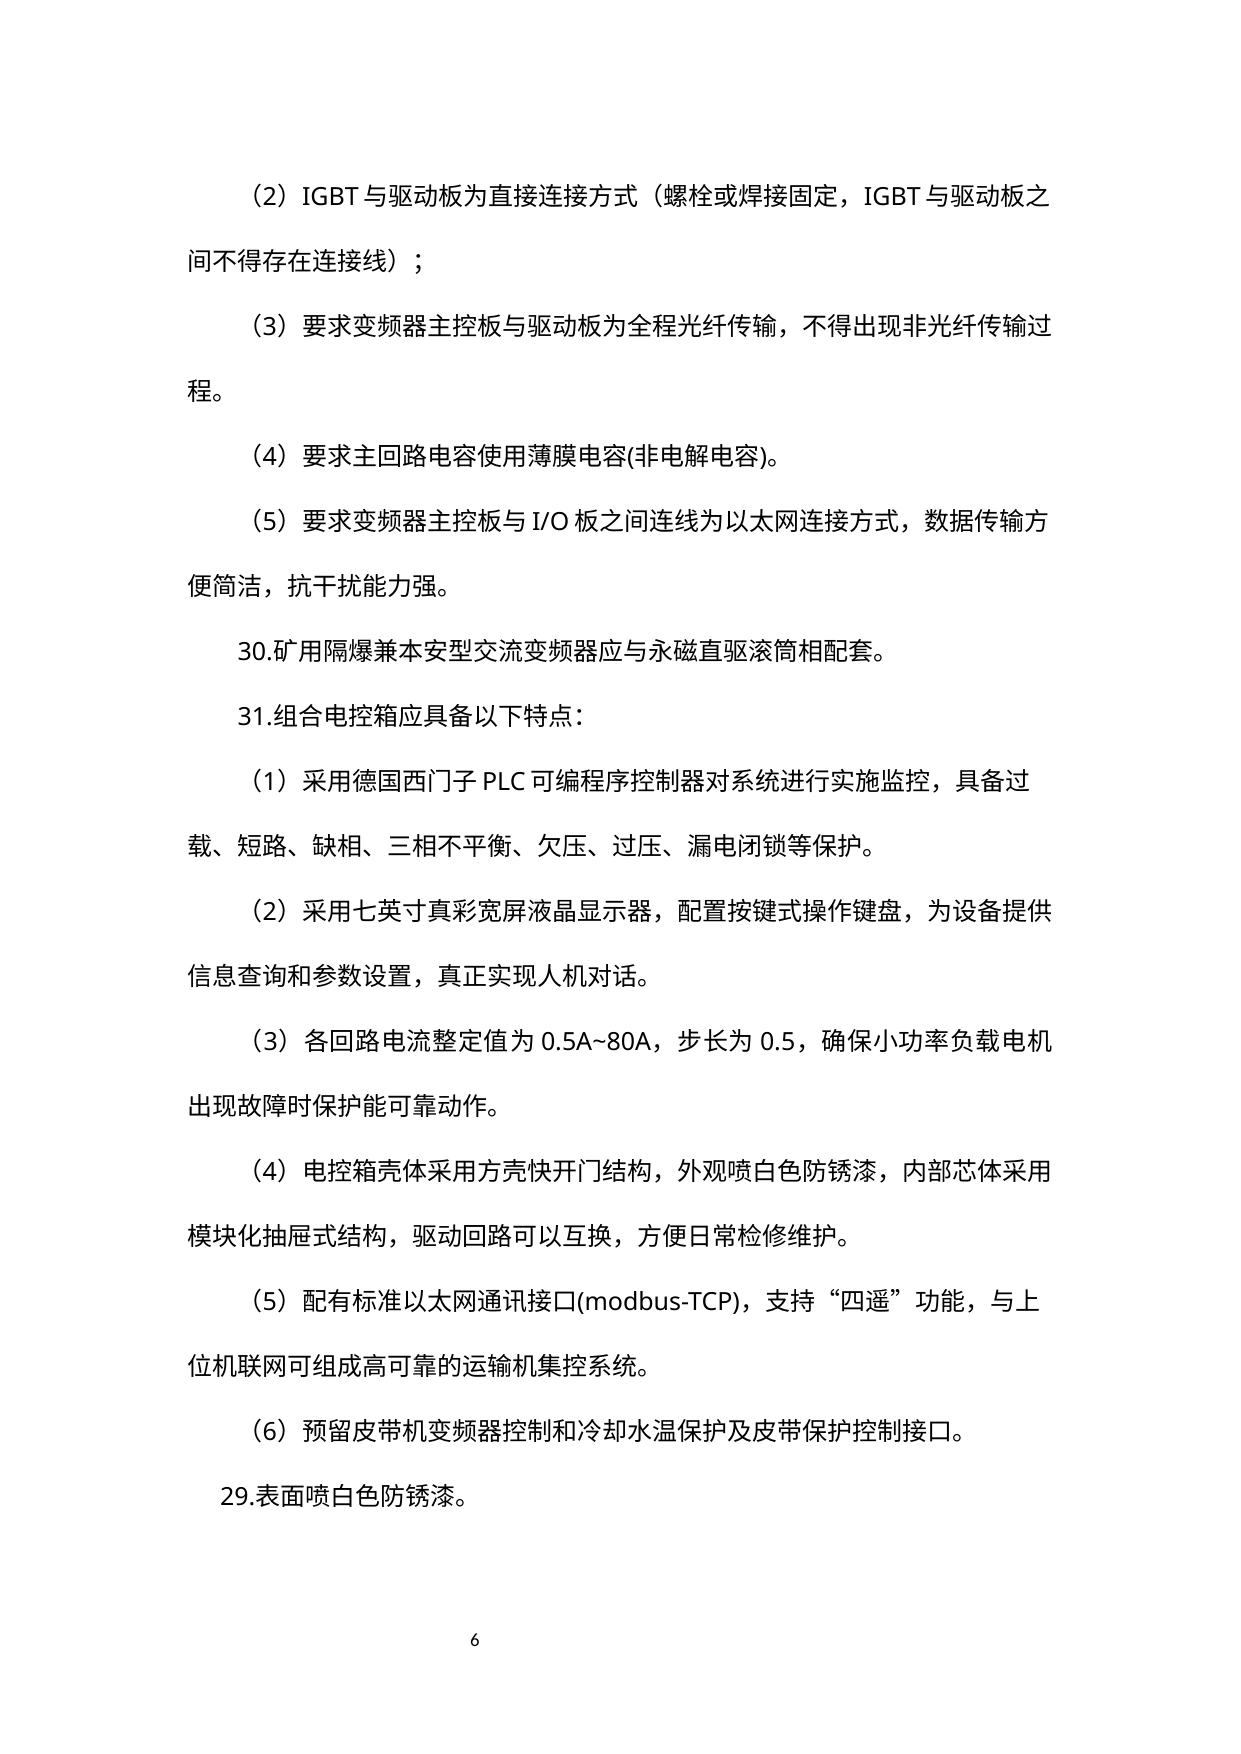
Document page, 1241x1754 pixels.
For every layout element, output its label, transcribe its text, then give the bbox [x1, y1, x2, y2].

text 29.表面喷白色防锈漆。 [187, 1462, 1053, 1527]
list （5）要求变频器主控板与I/O板之间连线为以太网连接方式，数据传输方便简洁，抗干扰能力强。 [187, 487, 1053, 617]
list （4）要求主回路电容使用薄膜电容(非电解电容)。 [187, 422, 1053, 487]
list （5）配有标准以太网通讯接口(modbus-TCP)，支持“四遥”功能，与上位机联网可组成高可靠的运输机集控系统。 [187, 1267, 1053, 1397]
list （2）IGBT与驱动板为直接连接方式（螺栓或焊接固定，IGBT与驱动板之间不得存在连接线）； [187, 162, 1053, 292]
list 30.矿用隔爆兼本安型交流变频器应与永磁直驱滚筒相配套。 [187, 617, 1053, 682]
list 31.组合电控箱应具备以下特点： [187, 682, 1053, 747]
list （4）电控箱壳体采用方壳快开门结构，外观喷白色防锈漆，内部芯体采用模块化抽屉式结构，驱动回路可以互换，方便日常检修维护。 [187, 1137, 1053, 1267]
list （1）采用德国西门子PLC可编程序控制器对系统进行实施监控，具备过载、短路、缺相、三相不平衡、欠压、过压、漏电闭锁等保护。 [187, 747, 1053, 877]
text （3）各回路电流整定值为0.5A~80A，步长为0.5，确保小功率负载电机出现故障时保护能可靠动作。 [187, 1007, 1053, 1137]
list （3）要求变频器主控板与驱动板为全程光纤传输，不得出现非光纤传输过程。 [187, 292, 1053, 422]
list （2）采用七英寸真彩宽屏液晶显示器，配置按键式操作键盘，为设备提供信息查询和参数设置，真正实现人机对话。 [187, 877, 1053, 1007]
list （6）预留皮带机变频器控制和冷却水温保护及皮带保护控制接口。 [187, 1397, 1053, 1462]
